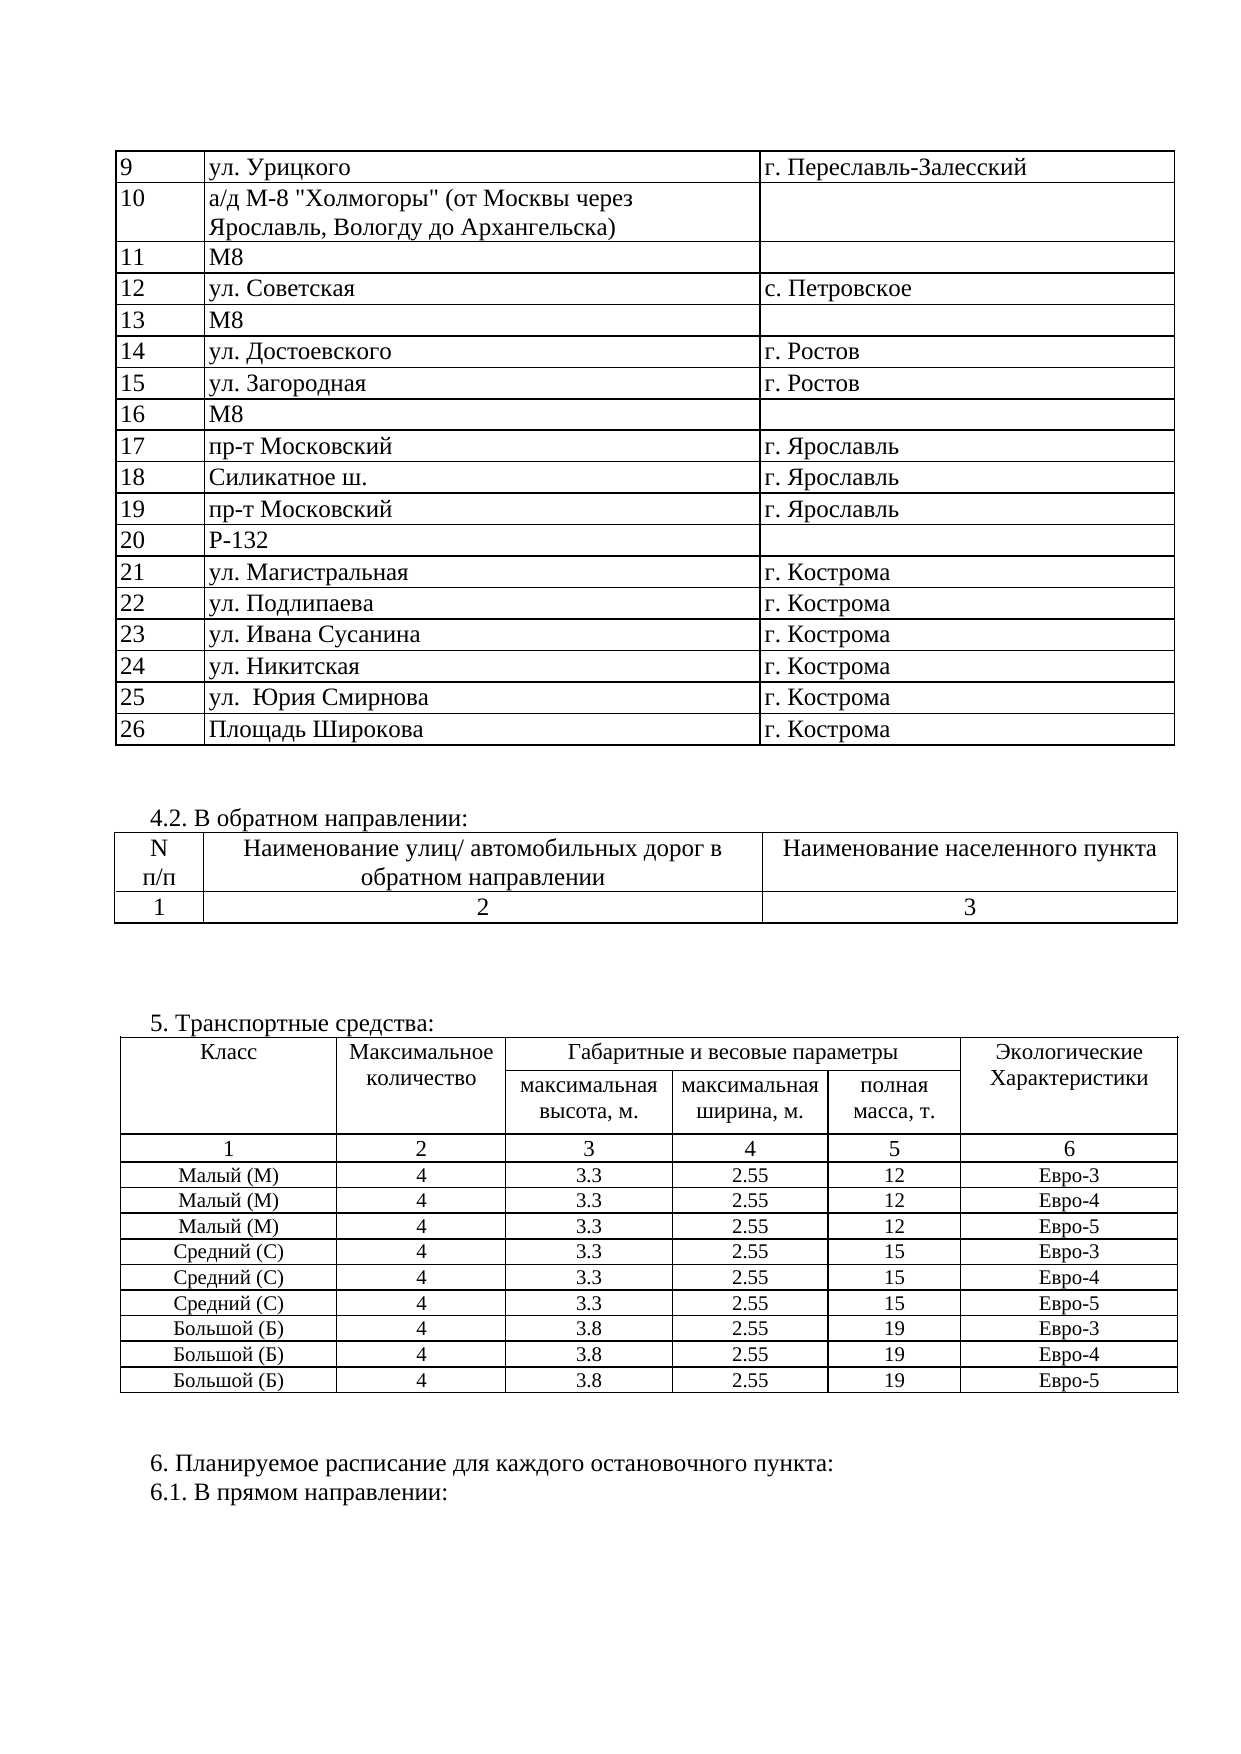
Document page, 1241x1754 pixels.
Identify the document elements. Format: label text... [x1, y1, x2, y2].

table_cell Средний (С) [121, 1240, 336, 1263]
table_cell г. Ростов [761, 337, 1174, 366]
table_cell 12 [829, 1163, 960, 1187]
table_cell г. Кострома [761, 714, 1174, 744]
table_cell 10 [117, 183, 204, 241]
table_cell Малый (М) [121, 1163, 336, 1187]
text 4.2. В обратном направлении: [150, 803, 1090, 832]
table_cell Средний (С) [121, 1291, 336, 1315]
table_cell г. Ярославль [761, 431, 1174, 461]
table_cell 3.3 [506, 1214, 672, 1238]
table_cell Евро-4 [961, 1265, 1177, 1289]
table_cell 15 [829, 1265, 960, 1289]
table_cell ул. Советская [205, 274, 759, 303]
table_cell Евро-3 [961, 1316, 1177, 1340]
table_header N п/п [115, 833, 203, 891]
table_cell 15 [117, 368, 204, 398]
table_cell 4 [337, 1214, 505, 1238]
table_cell г. Ярославль [761, 462, 1174, 492]
table_cell М8 [205, 305, 759, 335]
table_cell 19 [829, 1368, 960, 1392]
text 6. Планируемое расписание для каждого остановочного пункта: [150, 1448, 1090, 1477]
table_header Экологические Характеристики [961, 1038, 1177, 1133]
table_cell Средний (С) [121, 1265, 336, 1289]
table_cell 3 [506, 1135, 672, 1161]
table_cell 2.55 [673, 1163, 827, 1187]
table_cell [761, 400, 1174, 429]
table_cell [761, 183, 1174, 241]
table_cell 13 [117, 305, 204, 335]
table_cell 19 [829, 1316, 960, 1340]
table_cell 2.55 [673, 1240, 827, 1263]
table_cell Евро-5 [961, 1368, 1177, 1392]
table_cell 2.55 [673, 1214, 827, 1238]
table_cell Евро-5 [961, 1291, 1177, 1315]
table_cell 2 [337, 1135, 505, 1161]
table_cell 23 [117, 620, 204, 649]
table_header Наименование улиц/ автомобильных дорог в обратном направлении [204, 833, 762, 891]
table_cell Евро-4 [961, 1342, 1177, 1366]
table_cell 3.8 [506, 1368, 672, 1392]
table_cell Евро-3 [961, 1240, 1177, 1263]
table_cell г. Кострома [761, 557, 1174, 587]
table_cell 15 [829, 1291, 960, 1315]
table_cell Малый (М) [121, 1214, 336, 1238]
table_cell 3.3 [506, 1188, 672, 1212]
table_cell г. Ростов [761, 368, 1174, 398]
table_cell ул. Юрия Смирнова [205, 683, 759, 712]
table_cell М8 [205, 400, 759, 429]
table_header Максимальное количество [337, 1038, 505, 1133]
table_cell ул. Урицкого [205, 152, 759, 181]
table_cell 16 [117, 400, 204, 429]
table_cell 2.55 [673, 1291, 827, 1315]
table_cell 2.55 [673, 1265, 827, 1289]
table_cell 17 [117, 431, 204, 461]
table_cell 12 [829, 1214, 960, 1238]
table_cell ул. Магистральная [205, 557, 759, 587]
table_cell 18 [117, 462, 204, 492]
table_cell 11 [117, 242, 204, 272]
table_cell 9 [117, 152, 204, 181]
table_cell 15 [829, 1240, 960, 1263]
table_cell г. Кострома [761, 588, 1174, 618]
table_cell ул. Достоевского [205, 337, 759, 366]
table_cell 4 [337, 1316, 505, 1340]
table_cell 4 [337, 1163, 505, 1187]
table_cell Силикатное ш. [205, 462, 759, 492]
table_cell 4 [673, 1135, 827, 1161]
table_cell Евро-4 [961, 1188, 1177, 1212]
table_cell ул. Никитская [205, 651, 759, 681]
table_cell пр-т Московский [205, 431, 759, 461]
table_cell 20 [117, 525, 204, 555]
table_cell 4 [337, 1265, 505, 1289]
table_cell 2 [204, 892, 762, 922]
table_cell 2.55 [673, 1342, 827, 1366]
table_cell ул. Ивана Сусанина [205, 620, 759, 649]
table_cell 25 [117, 683, 204, 712]
table_cell М8 [205, 242, 759, 272]
table_cell Площадь Широкова [205, 714, 759, 744]
table_cell [761, 305, 1174, 335]
table_cell 3 [763, 891, 1177, 922]
table_cell [761, 525, 1174, 555]
table_cell 2.55 [673, 1368, 827, 1392]
table_cell 3.3 [506, 1163, 672, 1187]
table_cell 6 [961, 1135, 1177, 1161]
table_cell 4 [337, 1342, 505, 1366]
table_cell Большой (Б) [121, 1342, 336, 1366]
table_cell г. Кострома [761, 651, 1174, 681]
table_cell 3.8 [506, 1342, 672, 1366]
table_cell 2.55 [673, 1316, 827, 1340]
table_cell 3.3 [506, 1265, 672, 1289]
table_cell 4 [337, 1291, 505, 1315]
table_cell ул. Загородная [205, 368, 759, 398]
table_cell 3.3 [506, 1240, 672, 1263]
table_cell Большой (Б) [121, 1368, 336, 1392]
table_header Габаритные и весовые параметры [506, 1038, 960, 1070]
table_cell [761, 242, 1174, 272]
table_header Наименование населенного пункта [763, 833, 1177, 891]
table_cell 24 [117, 651, 204, 681]
table_cell 12 [829, 1188, 960, 1212]
table_cell 4 [337, 1368, 505, 1392]
table_cell 14 [117, 337, 204, 366]
table_cell 4 [337, 1240, 505, 1263]
table_cell 3.3 [506, 1291, 672, 1315]
table_cell 3.8 [506, 1316, 672, 1340]
table_cell полная масса, т. [829, 1071, 960, 1133]
table_cell 5 [829, 1135, 960, 1161]
table_cell г. Ярославль [761, 494, 1174, 524]
table_cell Малый (М) [121, 1188, 336, 1212]
table_cell г. Кострома [761, 683, 1174, 712]
table_cell с. Петровское [761, 274, 1174, 303]
table_cell 1 [115, 892, 203, 922]
table_cell ул. Подлипаева [205, 588, 759, 618]
table_cell 4 [337, 1188, 505, 1212]
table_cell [761, 152, 1174, 181]
text 6.1. В прямом направлении: [150, 1477, 1090, 1506]
table_cell Евро-5 [961, 1214, 1177, 1238]
table_header Класс [121, 1038, 336, 1133]
table_cell максимальная высота, м. [506, 1071, 672, 1133]
table_cell 2.55 [673, 1188, 827, 1212]
table_cell 26 [117, 714, 204, 744]
table_cell 19 [829, 1342, 960, 1366]
table_cell 19 [117, 494, 204, 524]
table_cell 21 [117, 557, 204, 587]
table_cell 12 [117, 274, 204, 303]
table_cell Р-132 [205, 525, 759, 555]
table_cell максимальная ширина, м. [673, 1071, 827, 1133]
table_cell 22 [117, 588, 204, 618]
table_cell пр-т Московский [205, 494, 759, 524]
table_cell Евро-3 [961, 1163, 1177, 1187]
table_cell 1 [121, 1135, 336, 1161]
text 5. Транспортные средства: [150, 1008, 1090, 1036]
table_cell Большой (Б) [121, 1316, 336, 1340]
table_cell а/д М-8 "Холмогоры" (от Москвы через Ярославль, Вологду до Архангельска) [205, 183, 759, 241]
table_cell г. Кострома [761, 620, 1174, 649]
